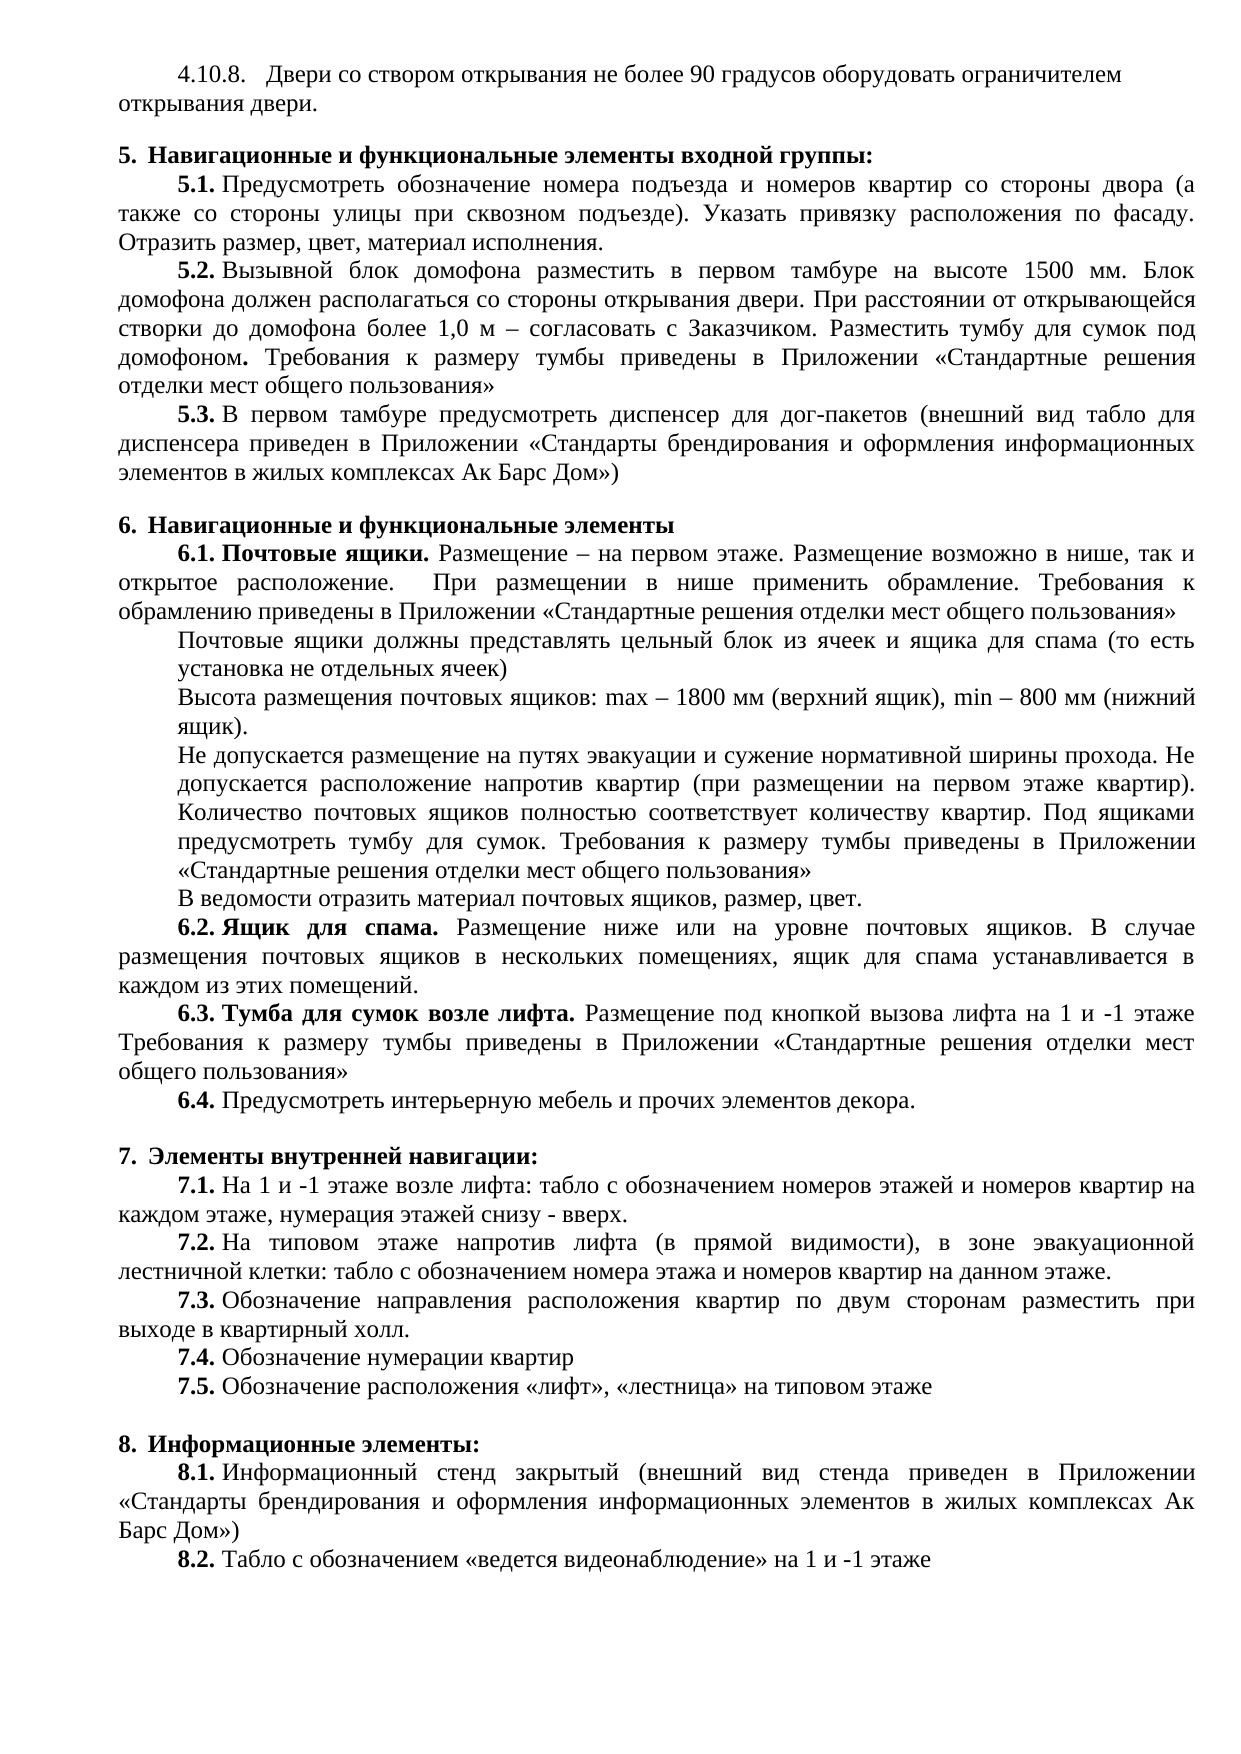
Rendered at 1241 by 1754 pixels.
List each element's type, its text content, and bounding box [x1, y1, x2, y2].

list Почтовые ящики должны представлять цельный блок из ячеек и ящика для спама (то есть установка не отдельных ячеек) [177, 625, 1196, 682]
list Навигационные и функциональные элементы входной группы: [118, 141, 1196, 169]
list Обозначение нумерации квартир [118, 1342, 1196, 1371]
list На типовом этаже напротив лифта (в прямой видимости), в зоне эвакуационной лестничной клетки: табло с обозначением номера этажа и номеров квартир на данном этаже. [118, 1227, 1196, 1285]
list Предусмотреть интерьерную мебель и прочих элементов декора. [118, 1085, 1196, 1113]
list Ящик для спама. Размещение ниже или на уровне почтовых ящиков. В случае размещения почтовых ящиков в нескольких помещениях, ящик для спама устанавливается в каждом из этих помещений. [118, 912, 1196, 998]
list Почтовые ящики. Размещение – на первом этаже. Размещение возможно в нише, так и открытое расположение. При размещении в нише применить обрамление. Требования к обрамлению приведены в Приложении «Стандартные решения отделки мест общего пользования» [118, 538, 1196, 625]
list Тумба для сумок возле лифта. Размещение под кнопкой вызова лифта на 1 и -1 этаже Требования к размеру тумбы приведены в Приложении «Стандартные решения отделки мест общего пользования» [118, 998, 1196, 1085]
list Предусмотреть обозначение номера подъезда и номеров квартир со стороны двора (а также со стороны улицы при сквозном подъезде). Указать привязку расположения по фасаду. Отразить размер, цвет, материал исполнения. [118, 169, 1196, 256]
list Вызывной блок домофона разместить в первом тамбуре на высоте 1500 мм. Блок домофона должен располагаться со стороны открывания двери. При расстоянии от открывающейся створки до домофона более 1,0 м – согласовать с Заказчиком. Разместить тумбу для сумок под домофоном. Требования к размеру тумбы приведены в Приложении «Стандартные решения отделки мест общего пользования» [118, 256, 1196, 399]
list Обозначение направления расположения квартир по двум сторонам разместить при выходе в квартирный холл. [118, 1285, 1196, 1342]
list На 1 и -1 этаже возле лифта: табло с обозначением номеров этажей и номеров квартир на каждом этаже, нумерация этажей снизу - вверх. [118, 1170, 1196, 1227]
list Элементы внутренней навигации: [118, 1141, 1196, 1170]
list Высота размещения почтовых ящиков: max – 1800 мм (верхний ящик), min – 800 мм (нижний ящик). [177, 682, 1196, 740]
list Двери со створом открывания не более 90 градусов оборудовать ограничителем открывания двери. [118, 59, 1196, 117]
list Не допускается размещение на путях эвакуации и сужение нормативной ширины прохода. Не допускается расположение напротив квартир (при размещении на первом этаже квартир). Количество почтовых ящиков полностью соответствует количеству квартир. Под ящиками предусмотреть тумбу для сумок. Требования к размеру тумбы приведены в Приложении «Стандартные решения отделки мест общего пользования» [177, 740, 1196, 883]
list Информационные элементы: [118, 1429, 1196, 1457]
list Информационный стенд закрытый (внешний вид стенда приведен в Приложении «Стандарты брендирования и оформления информационных элементов в жилых комплексах Ак Барс Дом») [118, 1457, 1196, 1544]
list Обозначение расположения «лифт», «лестница» на типовом этаже [118, 1371, 1196, 1400]
list В первом тамбуре предусмотреть диспенсер для дог-пакетов (внешний вид табло для диспенсера приведен в Приложении «Стандарты брендирования и оформления информационных элементов в жилых комплексах Ак Барс Дом») [118, 399, 1196, 486]
list В ведомости отразить материал почтовых ящиков, размер, цвет. [177, 883, 1196, 912]
list Табло с обозначением «ведется видеонаблюдение» на 1 и -1 этаже [118, 1544, 1196, 1572]
list Навигационные и функциональные элементы [118, 510, 1196, 538]
